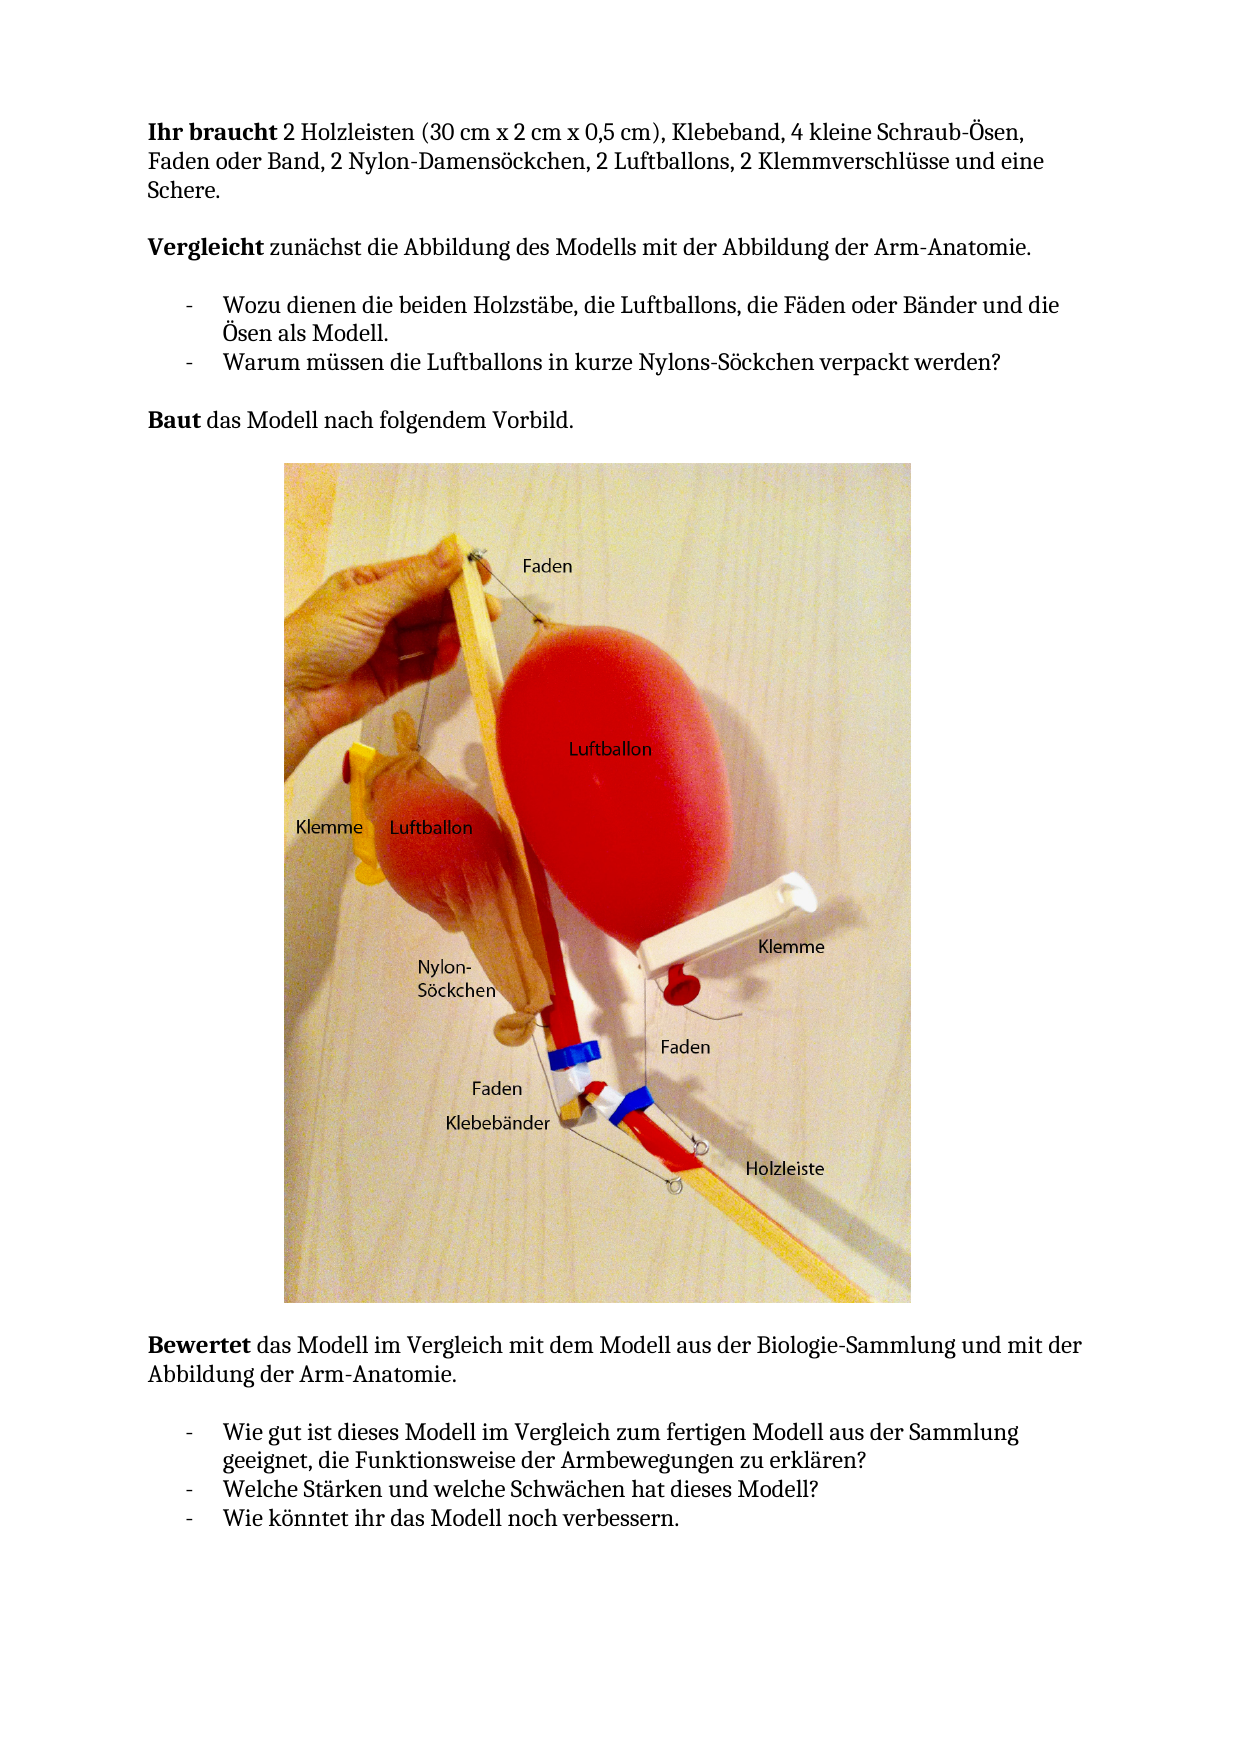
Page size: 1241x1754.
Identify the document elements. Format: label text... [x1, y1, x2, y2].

list Welche Stärken und welche Schwächen hat dieses Modell? [185, 1475, 1093, 1504]
picture [147, 463, 1048, 1303]
list Warum müssen die Luftballons in kurze Nylons-Söckchen verpackt werden? [185, 348, 1093, 377]
text Bewertet das Modell im Vergleich mit dem Modell aus der Biologie-Sammlung und mit der Abbildung der Arm-Anatomie. [148, 1331, 1093, 1389]
list Wie könntet ihr das Modell noch verbessern. [185, 1504, 1093, 1532]
list Wie gut ist dieses Modell im Vergleich zum fertigen Modell aus der Sammlung geeignet, die Funktionsweise der Armbewegungen zu erklären? [185, 1417, 1093, 1475]
text Vergleicht zunächst die Abbildung des Modells mit der Abbildung der Arm-Anatomie. [148, 233, 1093, 262]
text Baut das Modell nach folgendem Vorbild. [148, 406, 1093, 434]
text Ihr braucht 2 Holzleisten (30 cm x 2 cm x 0,5 cm), Klebeband, 4 kleine Schraub-Ösen, Faden oder Band, 2 Nylon-Damensöckchen, 2 Luftballons, 2 Klemmverschlüsse und eine Schere. [148, 118, 1093, 204]
list Wozu dienen die beiden Holzstäbe, die Luftballons, die Fäden oder Bänder und die Ösen als Modell. [185, 291, 1093, 348]
